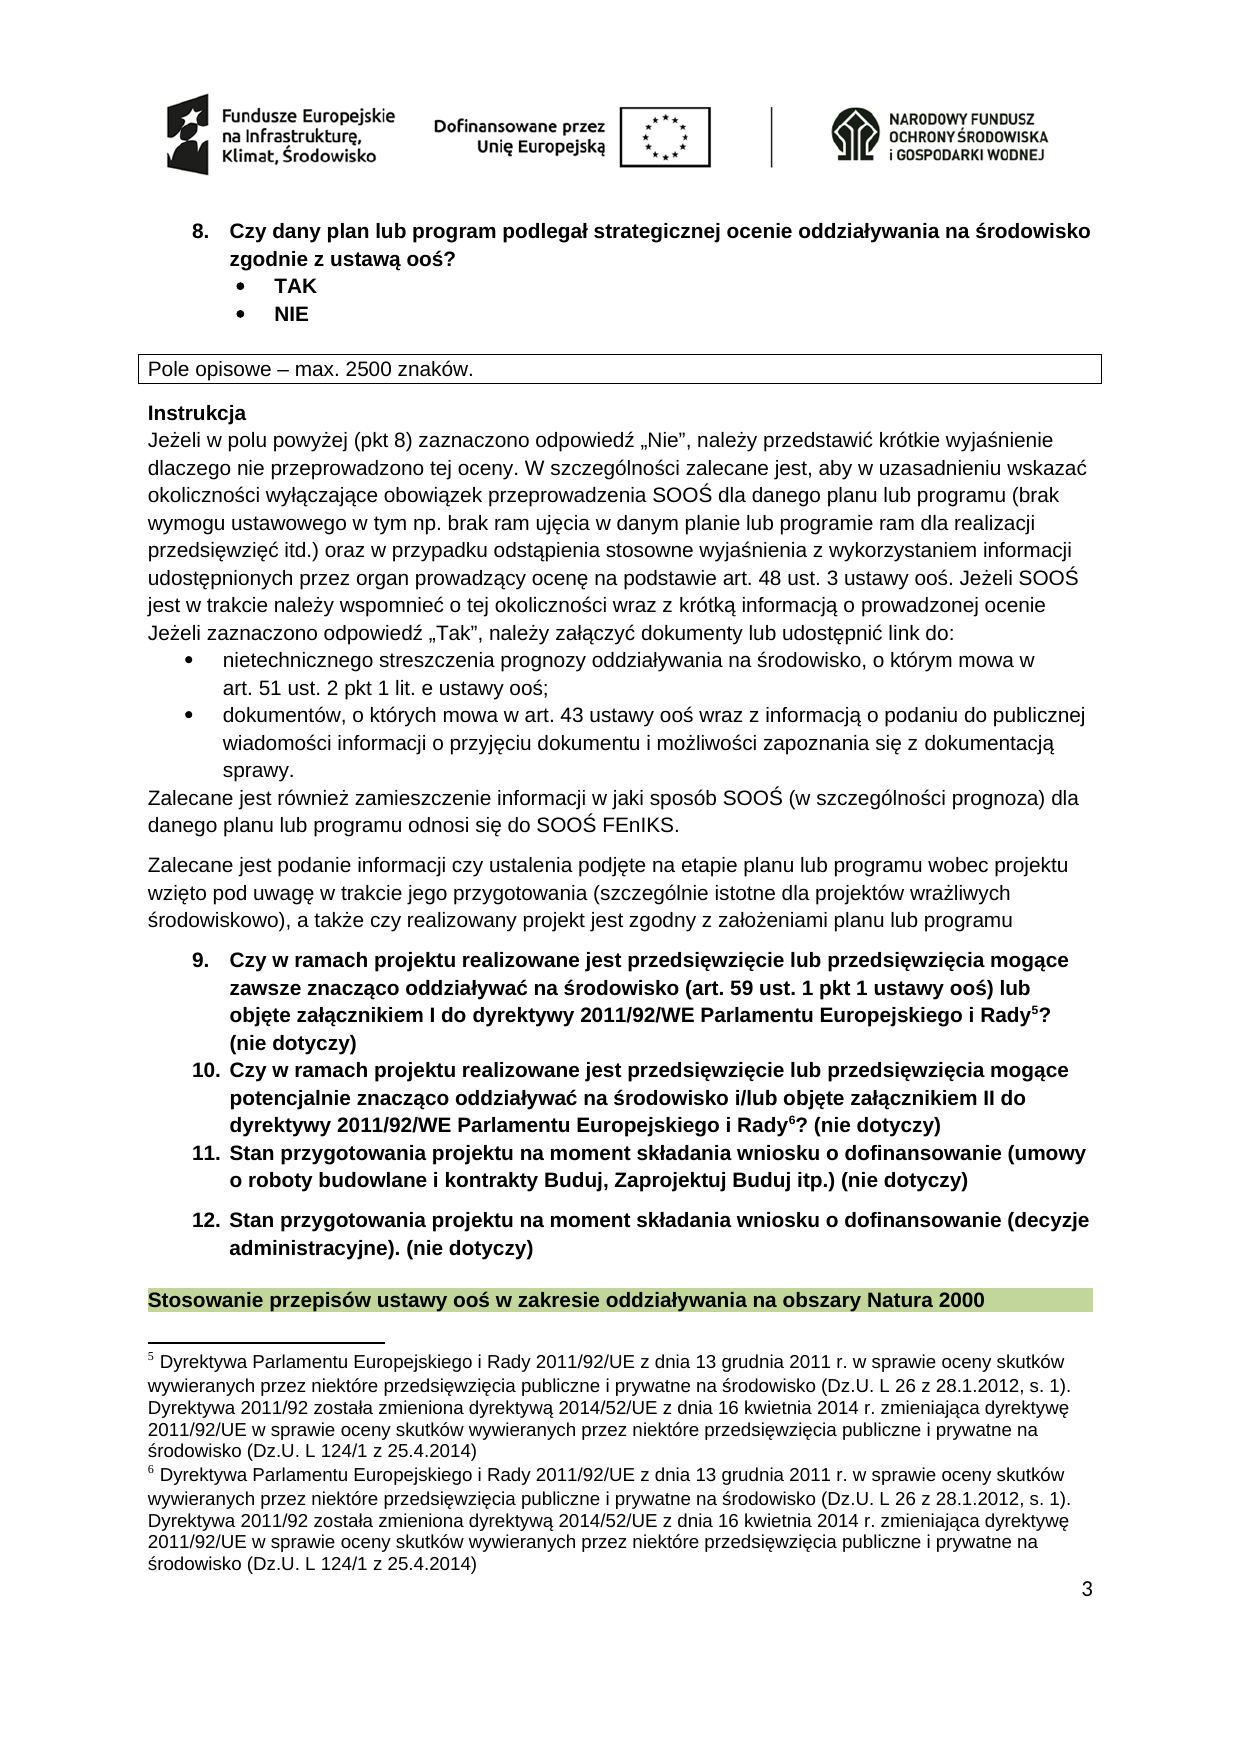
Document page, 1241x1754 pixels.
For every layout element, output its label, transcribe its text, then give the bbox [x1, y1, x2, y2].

list TAK [237, 274, 1093, 298]
text Pole opisowe – max. 2500 znaków. [139, 355, 1101, 383]
list nietechnicznego streszczenia prognozy oddziaływania na środowisko, o którym mowa w art. 51 ust. 2 pkt 1 lit. e ustawy ooś; [185, 648, 1093, 699]
list Czy w ramach projektu realizowane jest przedsięwzięcie lub przedsięwzięcia mogące zawsze znacząco oddziaływać na środowisko (art. 59 ust. 1 pkt 1 ustawy ooś) lub objęte załącznikiem I do dyrektywy 2011/92/WE Parlamentu Europejskiego i Rady? (nie dotyczy) [192, 948, 1093, 1054]
text Instrukcja [148, 400, 1093, 424]
list NIE [237, 302, 1093, 326]
list Stan przygotowania projektu na moment składania wniosku o dofinansowanie (decyzje administracyjne). (nie dotyczy) [192, 1208, 1093, 1259]
list Czy w ramach projektu realizowane jest przedsięwzięcie lub przedsięwzięcia mogące potencjalnie znacząco oddziaływać na środowisko i/lub objęte załącznikiem II do dyrektywy 2011/92/WE Parlamentu Europejskiego i Rady? (nie dotyczy) [192, 1058, 1093, 1137]
text Zalecane jest podanie informacji czy ustalenia podjęte na etapie planu lub programu wobec projektu wzięto pod uwagę w trakcie jego przygotowania (szczególnie istotne dla projektów wrażliwych środowiskowo), a także czy realizowany projekt jest zgodny z założeniami planu lub programu [148, 853, 1093, 932]
text Jeżeli zaznaczono odpowiedź „Tak”, należy załączyć dokumenty lub udostępnić link do: [148, 620, 1093, 644]
text Zalecane jest również zamieszczenie informacji w jaki sposób SOOŚ (w szczególności prognoza) dla danego planu lub programu odnosi się do SOOŚ FEnIKS. [148, 786, 1093, 837]
text Jeżeli w polu powyżej (pkt 8) zaznaczono odpowiedź „Nie”, należy przedstawić krótkie wyjaśnienie dlaczego nie przeprowadzono tej oceny. W szczególności zalecane jest, aby w uzasadnieniu wskazać okoliczności wyłączające obowiązek przeprowadzenia SOOŚ dla danego planu lub programu (brak wymogu ustawowego w tym np. brak ram ujęcia w danym planie lub programie ram dla realizacji przedsięwzięć itd.) oraz w przypadku odstąpienia stosowne wyjaśnienia z wykorzystaniem informacji udostępnionych przez organ prowadzący ocenę na podstawie art. 48 ust. 3 ustawy ooś. Jeżeli SOOŚ jest w trakcie należy wspomnieć o tej okoliczności wraz z krótką informacją o prowadzonej ocenie [148, 428, 1093, 617]
list dokumentów, o których mowa w art. 43 ustawy ooś wraz z informacją o podaniu do publicznej wiadomości informacji o przyjęciu dokumentu i możliwości zapoznania się z dokumentacją sprawy. [185, 703, 1093, 782]
list Stan przygotowania projektu na moment składania wniosku o dofinansowanie (umowy o roboty budowlane i kontrakty Buduj, Zaprojektuj Buduj itp.) (nie dotyczy) [192, 1141, 1093, 1192]
list Czy dany plan lub program podlegał strategicznej ocenie oddziaływania na środowisko zgodnie z ustawą ooś? [192, 219, 1093, 270]
picture [147, 73, 1092, 195]
text Stosowanie przepisów ustawy ooś w zakresie oddziaływania na obszary Natura 2000 [148, 1288, 1093, 1312]
